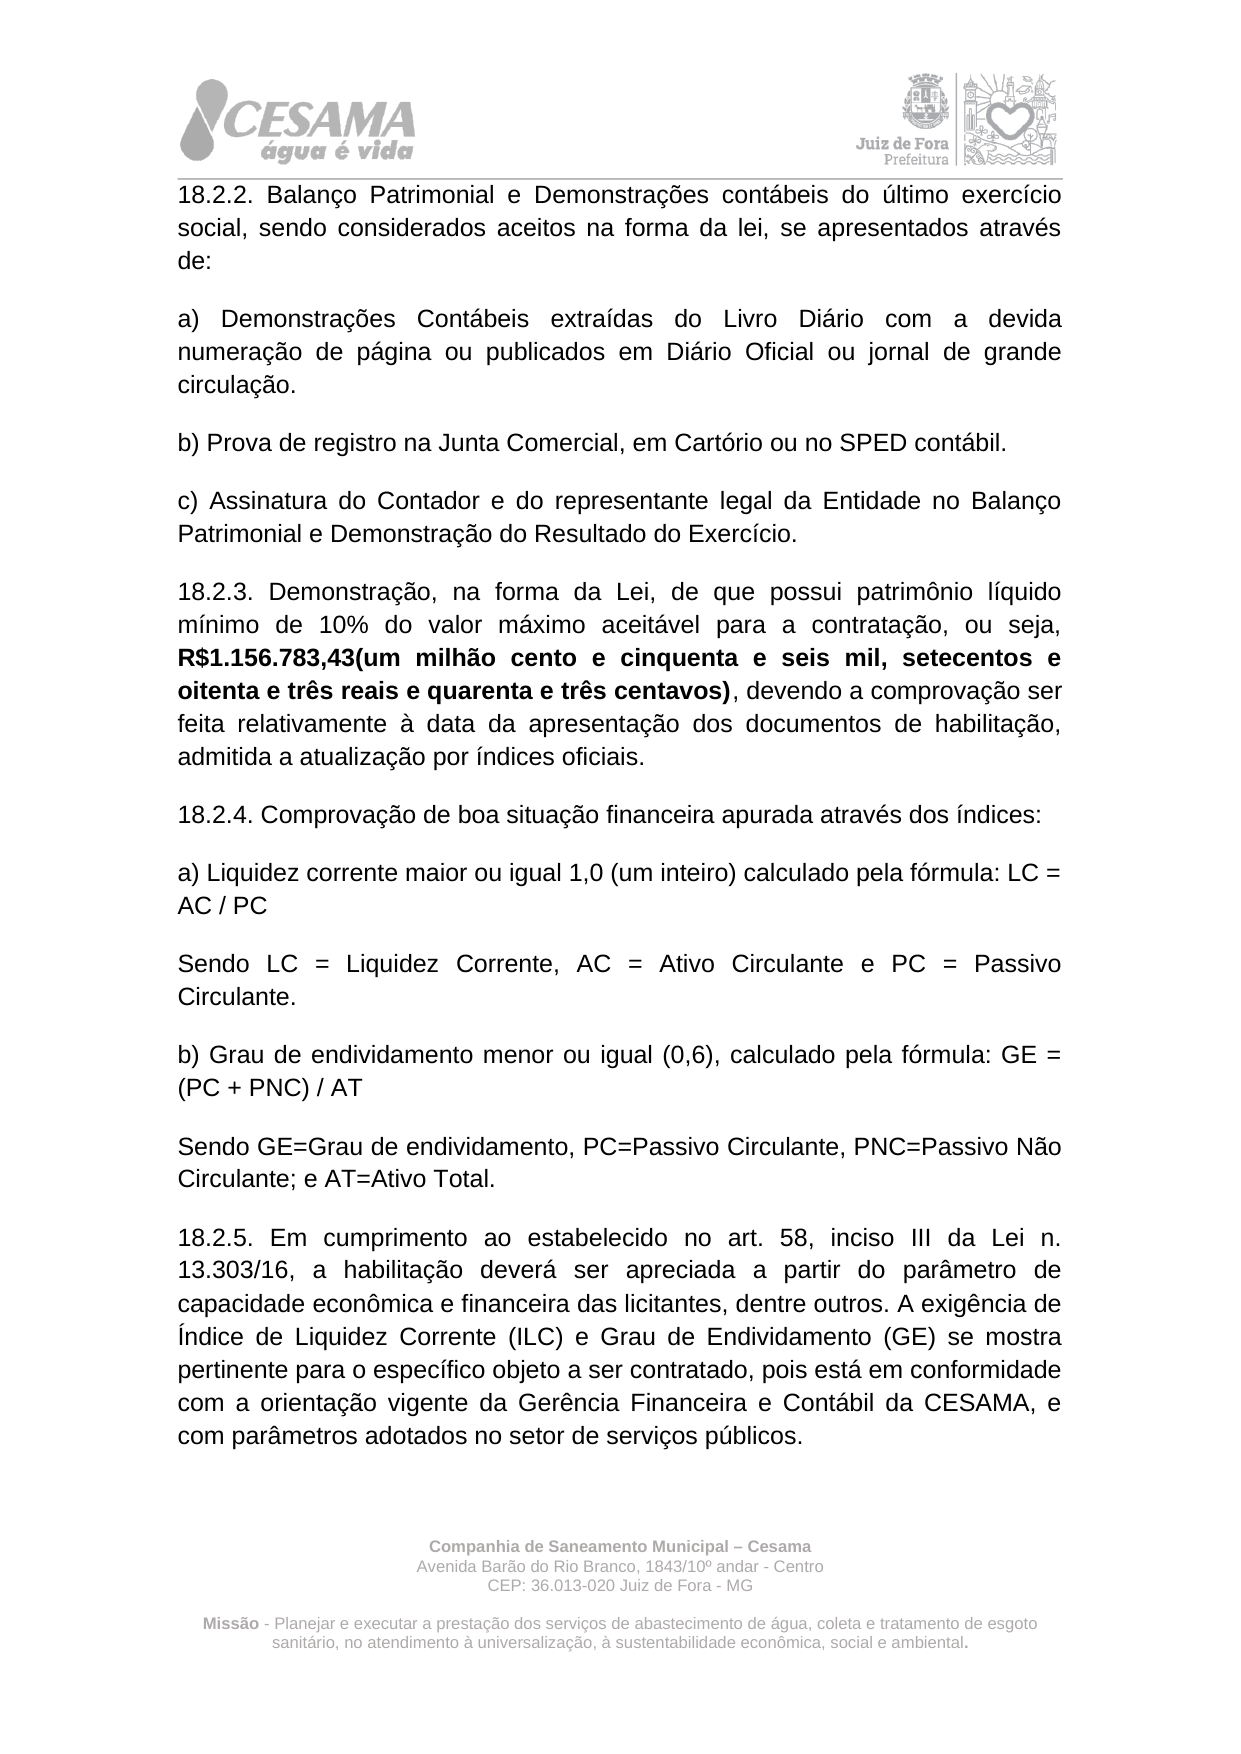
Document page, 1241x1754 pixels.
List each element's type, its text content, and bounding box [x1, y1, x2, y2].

text 18.2.3. Demonstração, na forma da Lei, de que possui patrimônio líquido mínimo de 10% do valor máximo aceitável para a contratação, ou seja, R$1.156.783,43(um milhão cento e cinquenta e seis mil, setecentos e oitenta e três reais e quarenta e três centavos), devendo a comprovação ser feita relativamente à data da apresentação dos documentos de habilitação, admitida a atualização por índices oficiais. [177, 577, 1063, 771]
text a) Liquidez corrente maior ou igual 1,0 (um inteiro) calculado pela fórmula: LC = AC / PC [177, 858, 1063, 920]
text 18.2.2. Balanço Patrimonial e Demonstrações contábeis do último exercício social, sendo considerados aceitos na forma da lei, se apresentados através de: [177, 180, 1063, 275]
text 18.2.4. Comprovação de boa situação financeira apurada através dos índices: [177, 800, 1063, 829]
text Sendo GE=Grau de endividamento, PC=Passivo Circulante, PNC=Passivo Não Circulante; e AT=Ativo Total. [177, 1131, 1063, 1193]
picture [177, 73, 1063, 180]
text b) Prova de registro na Junta Comercial, em Cartório ou no SPED contábil. [177, 428, 1063, 457]
text a) Demonstrações Contábeis extraídas do Livro Diário com a devida numeração de página ou publicados em Diário Oficial ou jornal de grande circulação. [177, 304, 1063, 399]
text b) Grau de endividamento menor ou igual (0,6), calculado pela fórmula: GE = (PC + PNC) / AT [177, 1040, 1063, 1102]
text Sendo LC = Liquidez Corrente, AC = Ativo Circulante e PC = Passivo Circulante. [177, 949, 1063, 1011]
text c) Assinatura do Contador e do representante legal da Entidade no Balanço Patrimonial e Demonstração do Resultado do Exercício. [177, 486, 1063, 548]
text 18.2.5. Em cumprimento ao estabelecido no art. 58, inciso III da Lei n. 13.303/16, a habilitação deverá ser apreciada a partir do parâmetro de capacidade econômica e financeira das licitantes, dentre outros. A exigência de Índice de Liquidez Corrente (ILC) e Grau de Endividamento (GE) se mostra pertinente para o específico objeto a ser contratado, pois está em conformidade com a orientação vigente da Gerência Financeira e Contábil da CESAMA, e com parâmetros adotados no setor de serviços públicos. [177, 1222, 1063, 1449]
